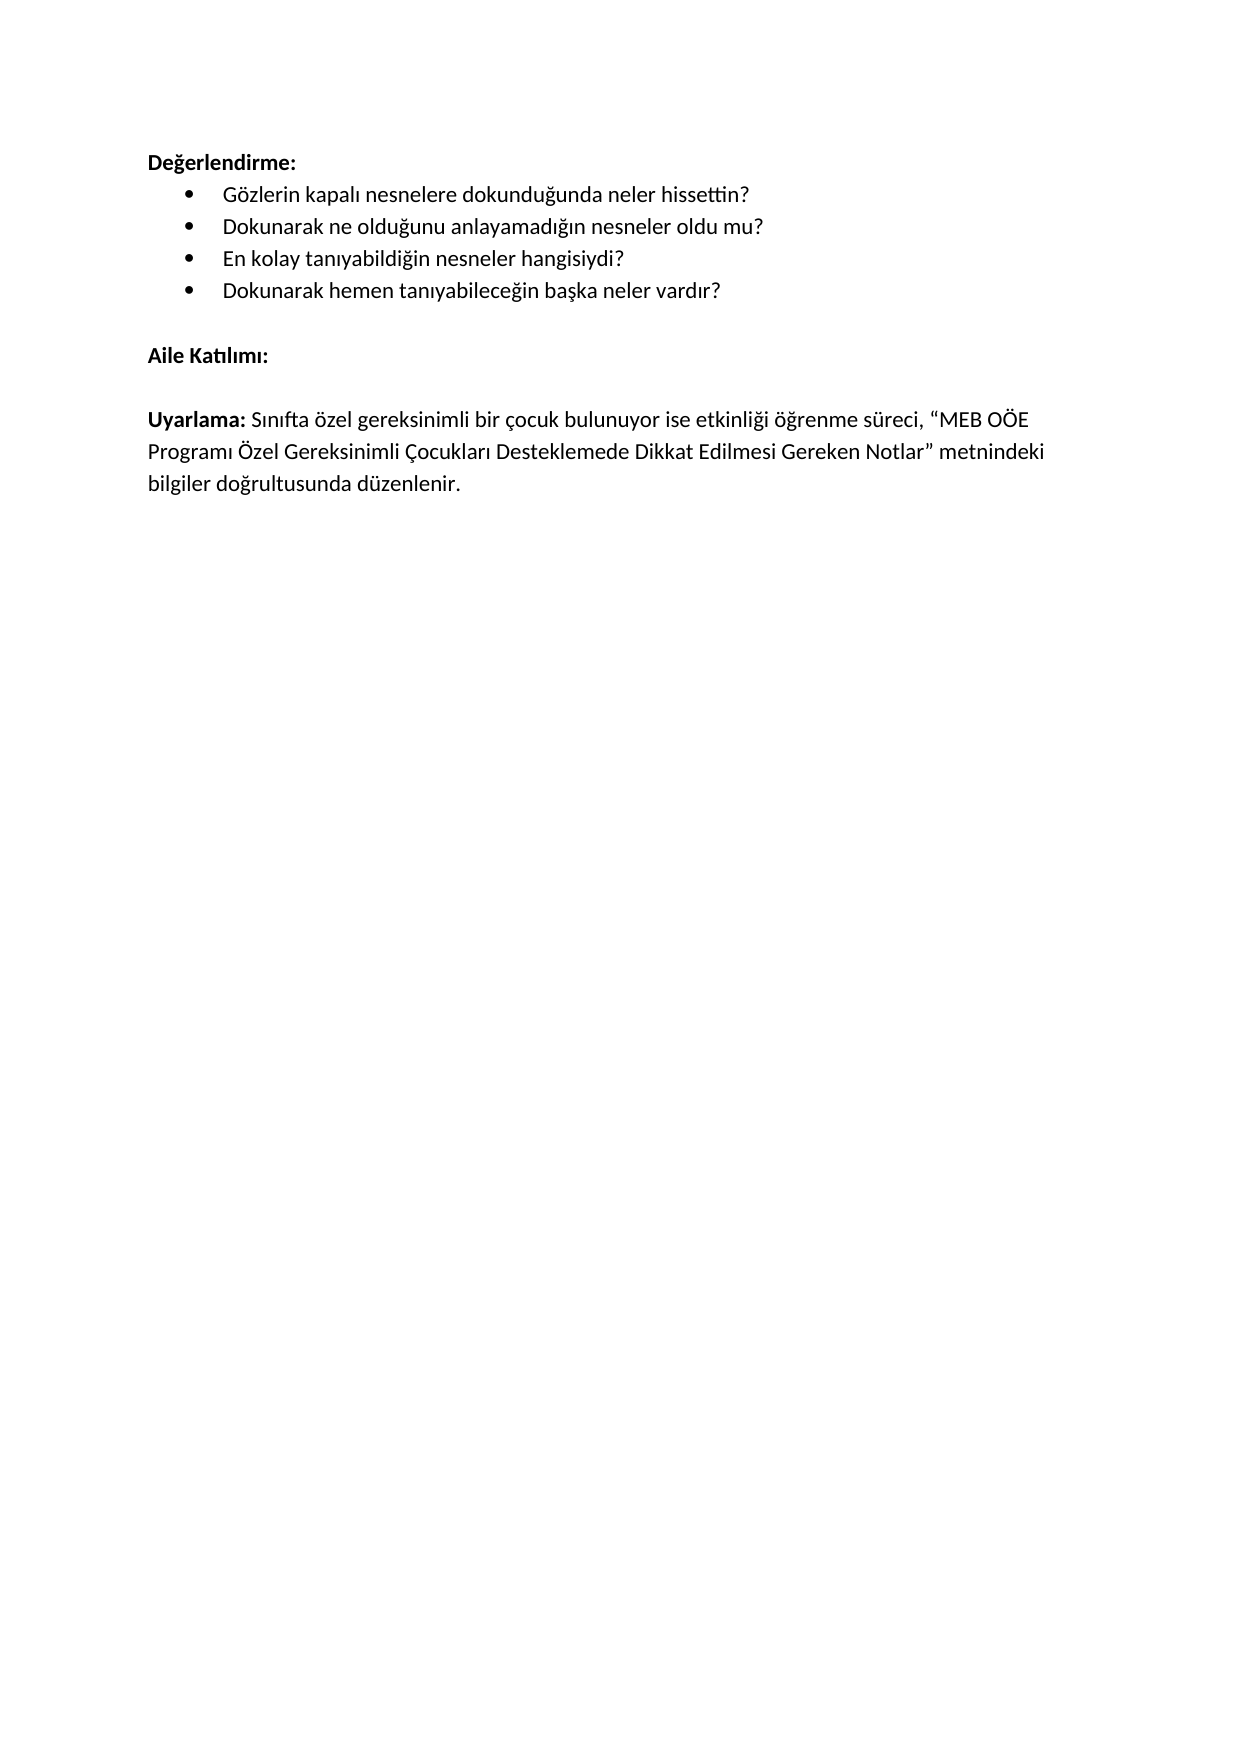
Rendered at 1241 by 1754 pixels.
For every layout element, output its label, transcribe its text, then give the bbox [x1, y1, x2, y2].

list Gözlerin kapalı nesnelere dokunduğunda neler hissettin? [185, 180, 1093, 208]
text Uyarlama: Sınıfta özel gereksinimli bir çocuk bulunuyor ise etkinliği öğrenme süreci, “MEB OÖE Programı Özel Gereksinimli Çocukları Desteklemede Dikkat Edilmesi Gereken Notlar” metnindeki bilgiler doğrultusunda düzenlenir. [148, 405, 1093, 497]
list Dokunarak hemen tanıyabileceğin başka neler vardır? [185, 276, 1093, 304]
list En kolay tanıyabildiğin nesneler hangisiydi? [185, 244, 1093, 272]
text Değerlendirme: [148, 148, 1093, 176]
list Dokunarak ne olduğunu anlayamadığın nesneler oldu mu? [185, 212, 1093, 240]
text Aile Katılımı: [148, 341, 1093, 369]
